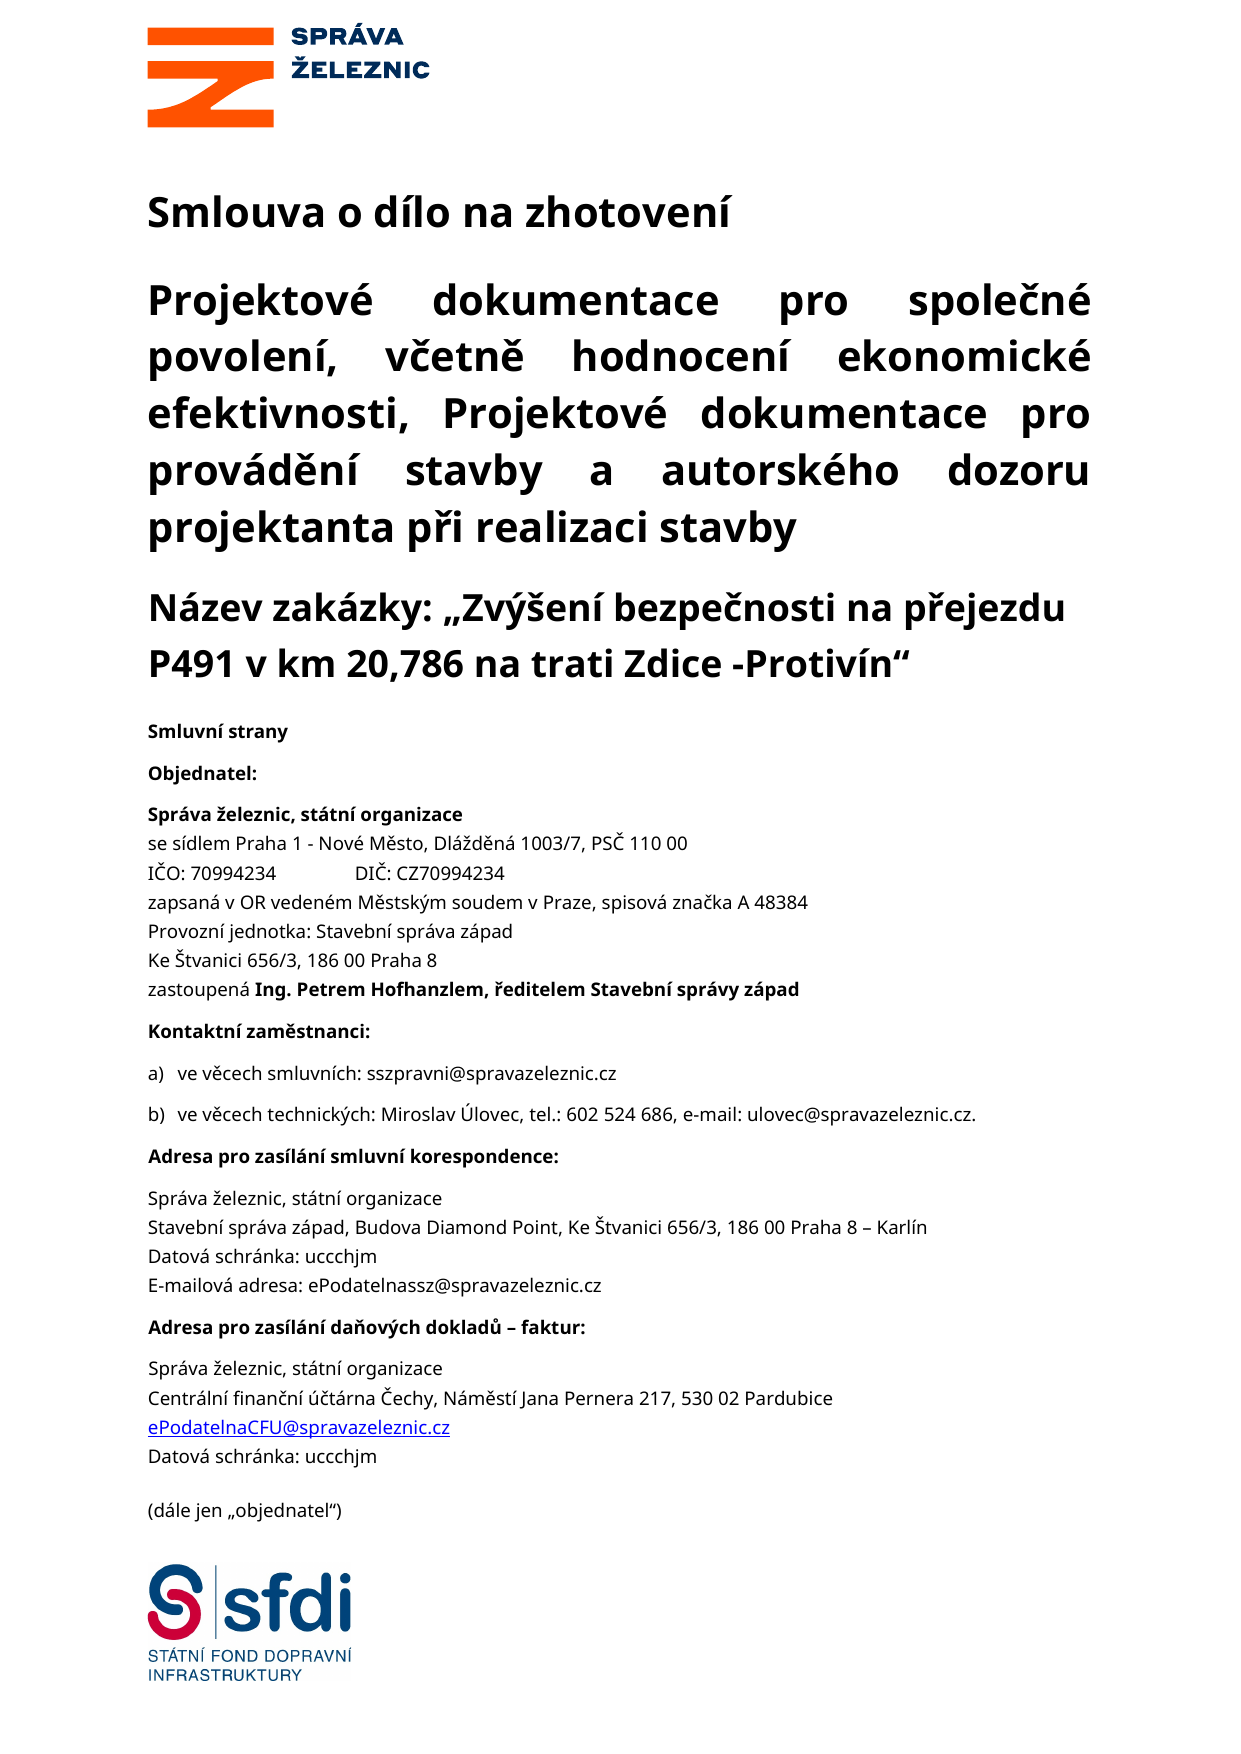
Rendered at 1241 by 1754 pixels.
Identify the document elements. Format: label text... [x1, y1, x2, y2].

text Datová schránka: uccchjm [148, 1240, 1092, 1269]
list ve věcech technických: Miroslav Úlovec, tel.: 602 524 686, e-mail: ulovec@spravazeleznic.cz. [148, 1098, 1092, 1127]
subtitle Smluvní strany [148, 719, 1092, 744]
text Ke Štvanici 656/3, 186 00 Praha 8 [148, 944, 1092, 973]
text Provozní jednotka: Stavební správa západ [148, 915, 1092, 944]
text zapsaná v OR vedeném Městským soudem v Praze, spisová značka A 48384 [148, 886, 1092, 915]
text Adresa pro zasílání smluvní korespondence: [148, 1140, 1092, 1169]
text zastoupená Ing. Petrem Hofhanzlem, ředitelem Stavební správy západ [148, 973, 1092, 1002]
text Stavební správa západ, Budova Diamond Point, Ke Štvanici 656/3, 186 00 Praha 8 – Karlín [148, 1211, 1092, 1240]
text Centrální finanční účtárna Čechy, Náměstí Jana Pernera 217, 530 02 Pardubice [148, 1382, 1092, 1411]
text Objednatel: [148, 757, 1092, 786]
text Adresa pro zasílání daňových dokladů – faktur: [148, 1311, 1092, 1340]
text Název zakázky: [148, 581, 1092, 688]
picture [147, 1562, 352, 1681]
title Projektové dokumentace pro společné povolení, včetně hodnocení ekonomické efektivnosti, Projektové dokumentace pro provádění stavby a autorského dozoru projektanta při realizaci stavby [148, 271, 1092, 554]
text Správa železnic, státní organizace [148, 1352, 1092, 1382]
text ePodatelnaCFU@spravazeleznic.cz [148, 1411, 1092, 1440]
text (dále jen „objednatel“) [148, 1494, 1092, 1523]
text Smlouva o dílo na zhotovení [148, 183, 1092, 240]
text Kontaktní zaměstnanci: [148, 1015, 1092, 1044]
text Správa železnic, státní organizace [148, 798, 1092, 827]
text se sídlem Praha 1 - Nové Město, Dlážděná 1003/7, PSČ 110 00 [148, 827, 1092, 857]
text E-mailová adresa: ePodatelnassz@spravazeleznic.cz [148, 1269, 1092, 1298]
list ve věcech smluvních: sszpravni@spravazeleznic.cz [148, 1057, 1092, 1086]
text IČO: 70994234 DIČ: CZ70994234 [148, 857, 1092, 886]
text Správa železnic, státní organizace [148, 1182, 1092, 1211]
text Datová schránka: uccchjm [148, 1440, 1092, 1469]
